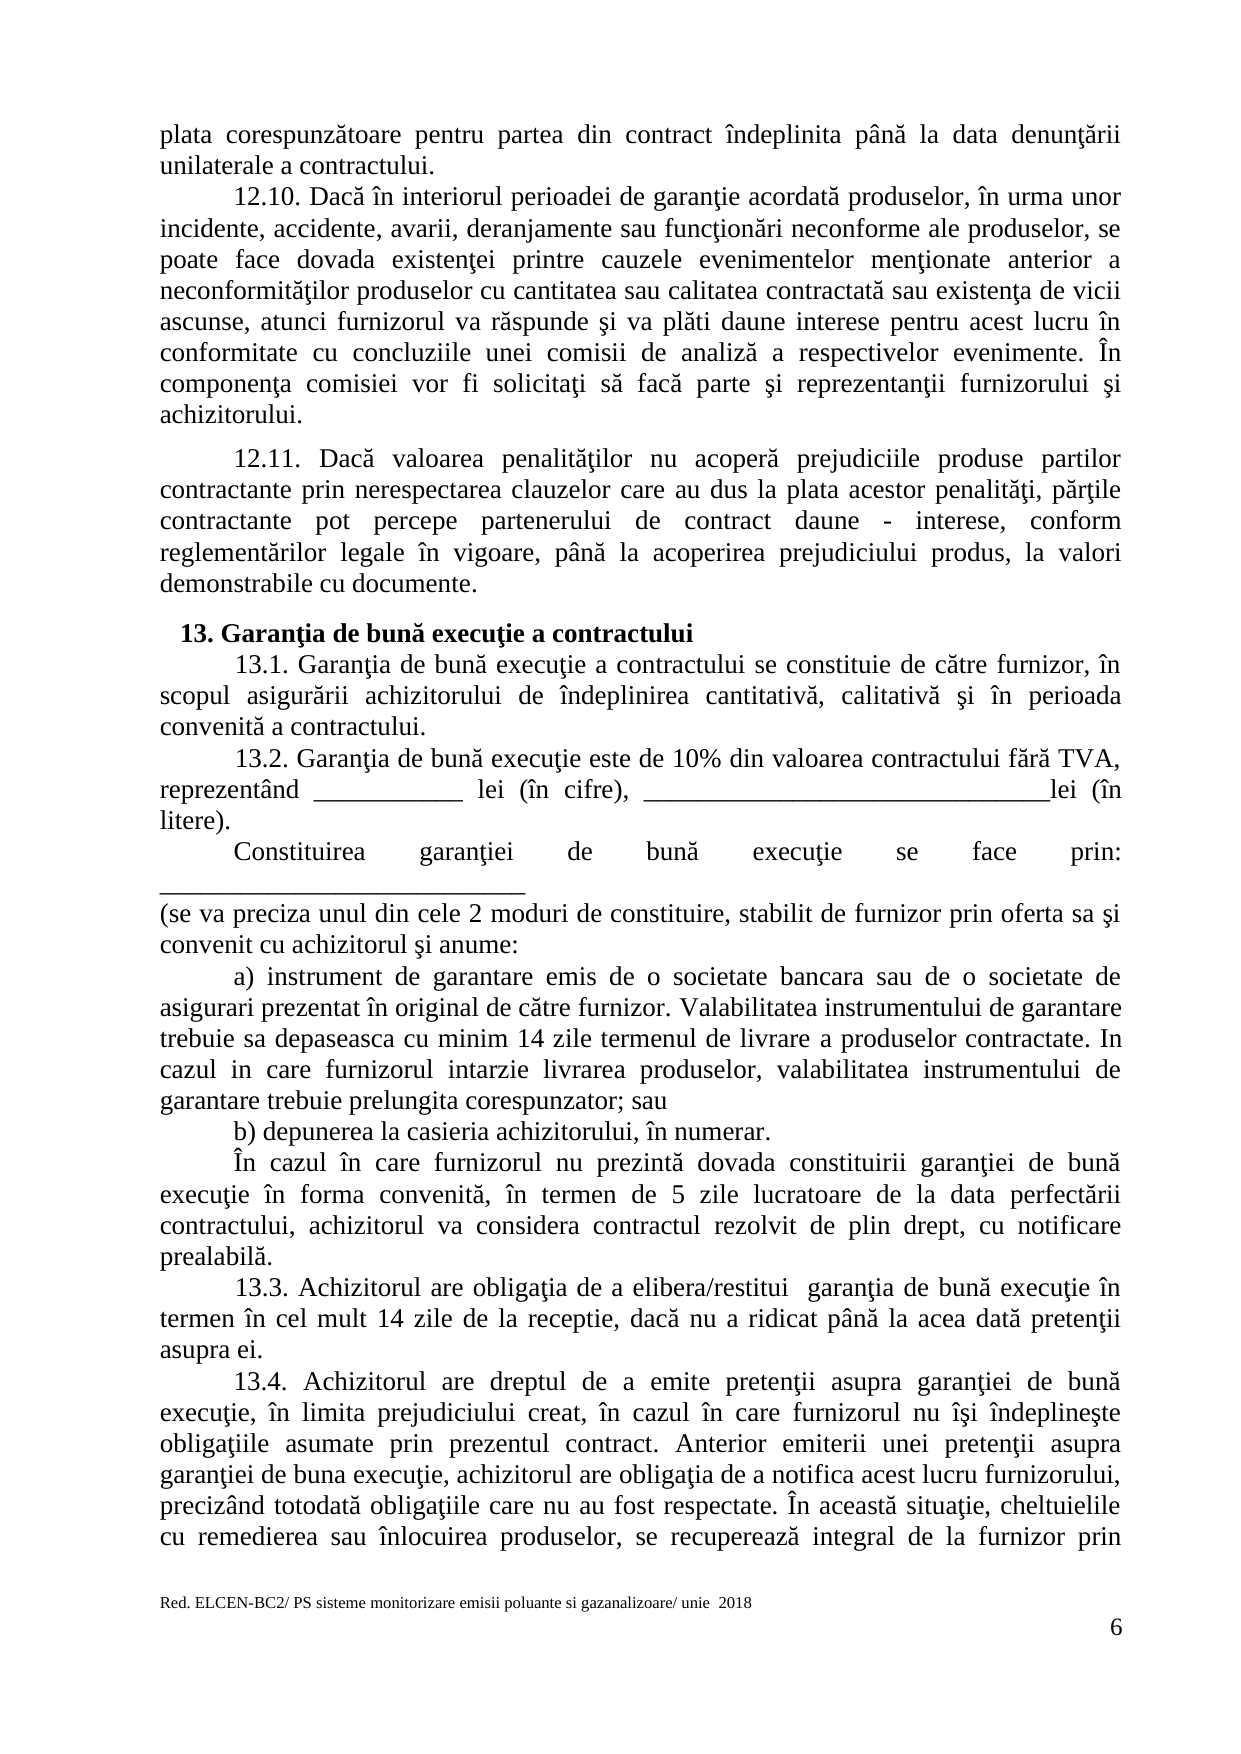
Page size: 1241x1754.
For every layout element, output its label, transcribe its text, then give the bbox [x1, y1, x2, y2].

text În cazul în care furnizorul nu prezintă dovada constituirii garanţiei de bună execuţie în forma convenită, în termen de 5 zile lucratoare de la data perfectării contractului, achizitorul va considera contractul rezolvit de plin drept, cu notificare prealabilă. [159, 1147, 1122, 1271]
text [159, 118, 1122, 181]
text Constituirea garanţiei de bună execuţie se face prin: ___________________________ [159, 835, 1122, 897]
text 13.1. Garanţia de bună execuţie a contractului se constituie de către furnizor, în scopul asigurării achizitorului de îndeplinirea cantitativă, calitativă şi în perioada convenită a contractului. [159, 648, 1122, 742]
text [159, 1364, 1122, 1551]
text (se va preciza unul din cele 2 moduri de constituire, stabilit de furnizor prin oferta sa şi convenit cu achizitorul şi anume: [159, 897, 1122, 960]
text 13.3. Achizitorul are obligaţia de a elibera/restitui garanţia de bună execuţie în termen în cel mult 14 zile de la receptie, dacă nu a ridicat până la acea dată pretenţii asupra ei. [159, 1271, 1122, 1364]
text 13. Garanţia de bună execuţie a contractului [159, 617, 1122, 648]
text 12.11. Dacă valoarea penalităţilor nu acoperă prejudiciile produse partilor contractante prin nerespectarea clauzelor care au dus la plata acestor penalităţi, părţile contractante pot percepe partenerului de contract daune - interese, conform reglementărilor legale în vigoare, până la acoperirea prejudiciului produs, la valori demonstrabile cu documente. [159, 442, 1122, 598]
text b) depunerea la casieria achizitorului, în numerar. [159, 1115, 1122, 1147]
text 13.2. Garanţia de bună execuţie este de 10% din valoarea contractului fără TVA, reprezentând ___________ lei (în cifre), ______________________________lei (în litere). [159, 742, 1122, 835]
text a) instrument de garantare emis de o societate bancara sau de o societate de asigurari prezentat în original de către furnizor. Valabilitatea instrumentului de garantare trebuie sa depaseasca cu minim 14 zile termenul de livrare a produselor contractate. In cazul in care furnizorul intarzie livrarea produselor, valabilitatea instrumentului de garantare trebuie prelungita corespunzator; sau [159, 960, 1122, 1115]
text 12.10. Dacă în interiorul perioadei de garanţie acordată produselor, în urma unor incidente, accidente, avarii, deranjamente sau funcţionări neconforme ale produselor, se poate face dovada existenţei printre cauzele evenimentelor menţionate anterior a neconformităţilor produselor cu cantitatea sau calitatea contractată sau existenţa de vicii ascunse, atunci furnizorul va răspunde şi va plăti daune interese pentru acest lucru în conformitate cu concluziile unei comisii de analiză a respectivelor evenimente. În componenţa comisiei vor fi solicitaţi să facă parte şi reprezentanţii furnizorului şi achizitorului. [159, 181, 1122, 430]
